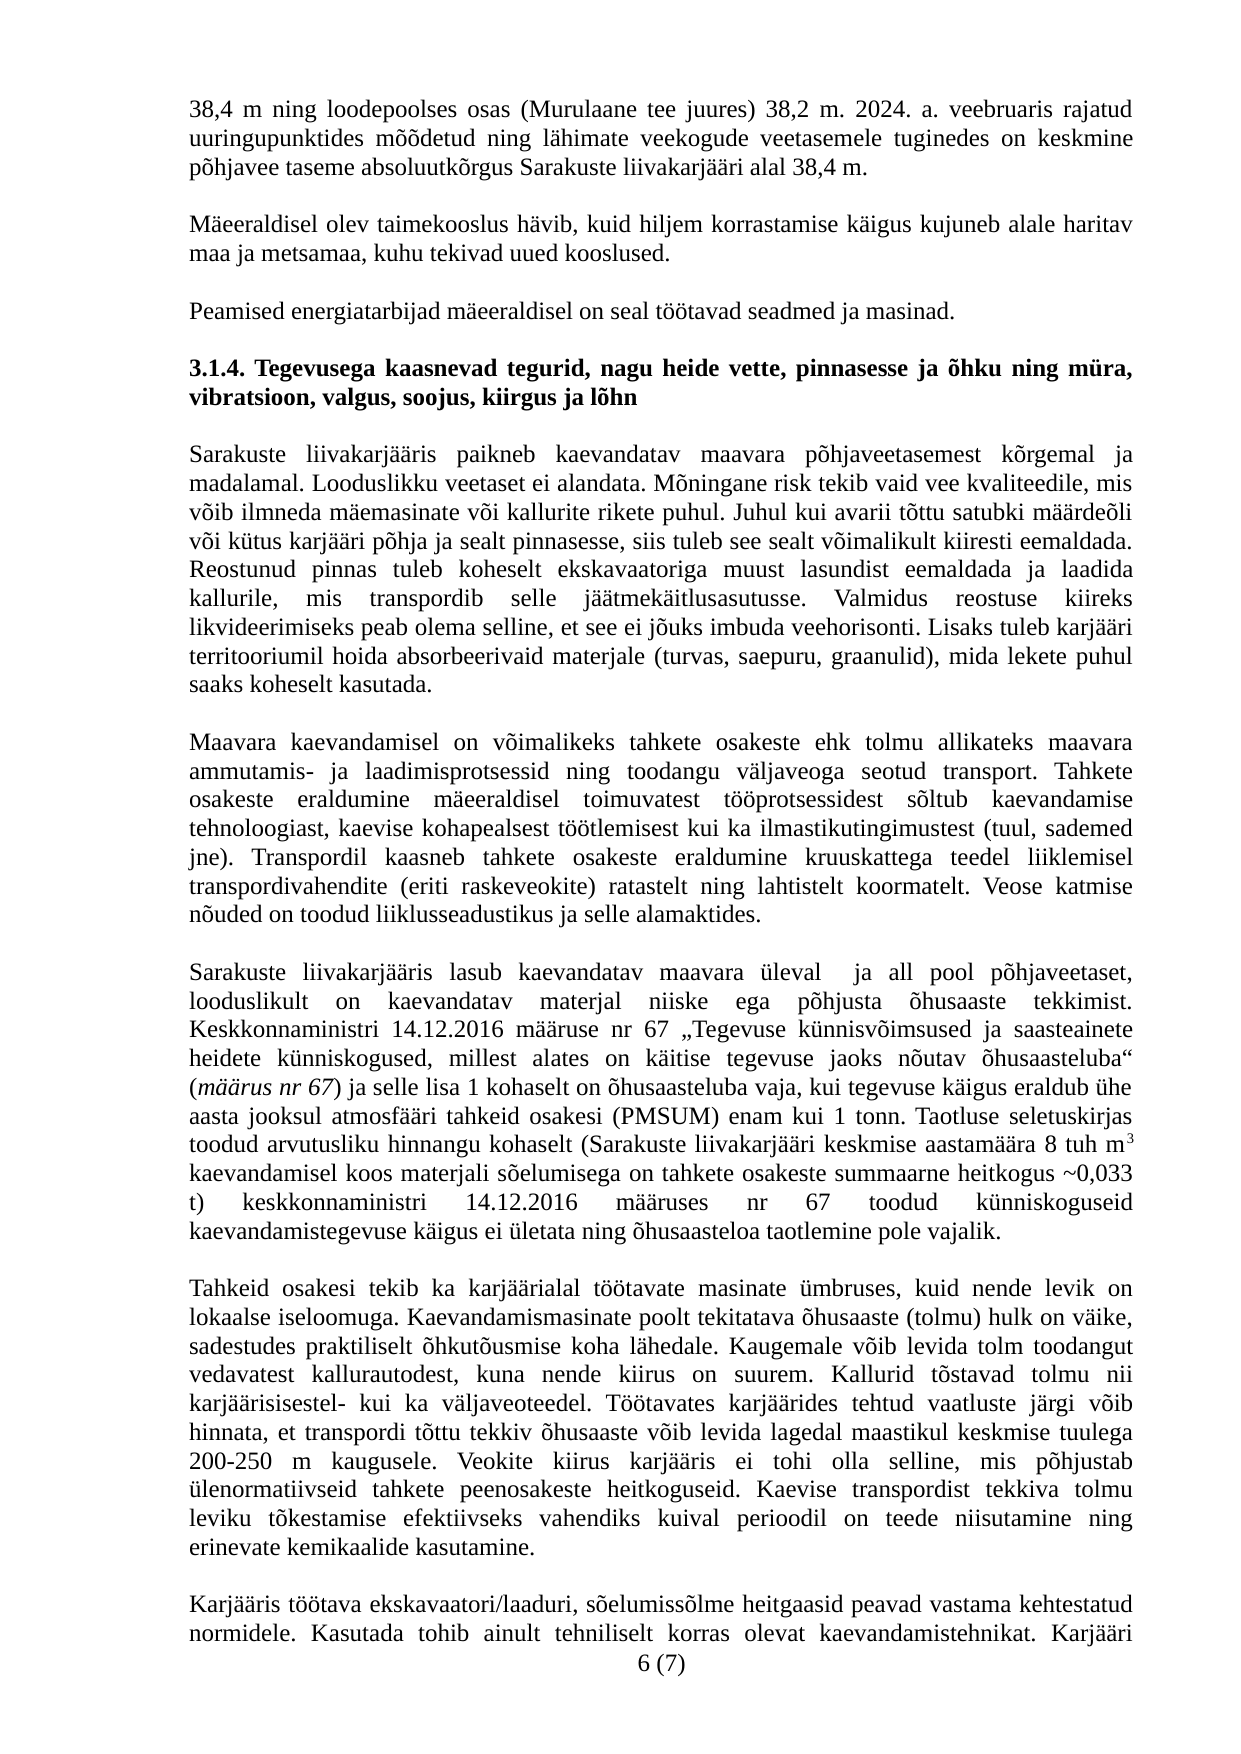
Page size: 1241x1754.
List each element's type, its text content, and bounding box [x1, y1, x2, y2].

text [189, 94, 1134, 181]
text Peamised energiatarbijad mäeeraldisel on seal töötavad seadmed ja masinad. [189, 296, 1134, 324]
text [189, 1589, 1134, 1647]
text 3.1.4. Tegevusega kaasnevad tegurid, nagu heide vette, pinnasesse ja õhku ning müra, vibratsioon, valgus, soojus, kiirgus ja lõhn [189, 353, 1134, 411]
text Maavara kaevandamisel on võimalikeks tahkete osakeste ehk tolmu allikateks maavara ammutamis- ja laadimisprotsessid ning toodangu väljaveoga seotud transport. Tahkete osakeste eraldumine mäeeraldisel toimuvatest tööprotsessidest sõltub kaevandamise tehnoloogiast, kaevise kohapealsest töötlemisest kui ka ilmastikutingimustest (tuul, sademed jne). Transpordil kaasneb tahkete osakeste eraldumine kruuskattega teedel liiklemisel transpordivahendite (eriti raskeveokite) ratastelt ning lahtistelt koormatelt. Veose katmise nõuded on toodud liiklusseadustikus ja selle alamaktides. [189, 727, 1134, 928]
text Mäeeraldisel olev taimekooslus hävib, kuid hiljem korrastamise käigus kujuneb alale haritav maa ja metsamaa, kuhu tekivad uued kooslused. [189, 209, 1134, 267]
text Sarakuste liivakarjääris lasub kaevandatav maavara üleval ja all pool põhjaveetaset, looduslikult on kaevandatav materjal niiske ega põhjusta õhusaaste tekkimist. Keskkonnaministri 14.12.2016 määruse nr 67 „Tegevuse künnisvõimsused ja saasteainete heidete künniskogused, millest alates on käitise tegevuse jaoks nõutav õhusaasteluba“ (määrus nr 67) ja selle lisa 1 kohaselt on õhusaasteluba vaja, kui tegevuse käigus eraldub ühe aasta jooksul atmosfääri tahkeid osakesi (PMSUM) enam kui 1 tonn. Taotluse seletuskirjas toodud arvutusliku hinnangu kohaselt (Sarakuste liivakarjääri keskmise aastamäära 8 tuh m3 kaevandamisel koos materjali sõelumisega on tahkete osakeste summaarne heitkogus ~0,033 t) keskkonnaministri 14.12.2016 määruses nr 67 toodud künniskoguseid kaevandamistegevuse käigus ei ületata ning õhusaasteloa taotlemine pole vajalik. [189, 957, 1134, 1244]
text Sarakuste liivakarjääris paikneb kaevandatav maavara põhjaveetasemest kõrgemal ja madalamal. Looduslikku veetaset ei alandata. Mõningane risk tekib vaid vee kvaliteedile, mis võib ilmneda mäemasinate või kallurite rikete puhul. Juhul kui avarii tõttu satubki määrdeõli või kütus karjääri põhja ja sealt pinnasesse, siis tuleb see sealt võimalikult kiiresti eemaldada. Reostunud pinnas tuleb koheselt ekskavaatoriga muust lasundist eemaldada ja laadida kallurile, mis transpordib selle jäätmekäitlusasutusse. Valmidus reostuse kiireks likvideerimiseks peab olema selline, et see ei jõuks imbuda veehorisonti. Lisaks tuleb karjääri territooriumil hoida absorbeerivaid materjale (turvas, saepuru, graanulid), mida lekete puhul saaks koheselt kasutada. [189, 439, 1134, 698]
text Tahkeid osakesi tekib ka karjäärialal töötavate masinate ümbruses, kuid nende levik on lokaalse iseloomuga. Kaevandamismasinate poolt tekitatava õhusaaste (tolmu) hulk on väike, sadestudes praktiliselt õhkutõusmise koha lähedale. Kaugemale võib levida tolm toodangut vedavatest kallurautodest, kuna nende kiirus on suurem. Kallurid tõstavad tolmu nii karjäärisisestel- kui ka väljaveoteedel. Töötavates karjäärides tehtud vaatluste järgi võib hinnata, et transpordi tõttu tekkiv õhusaaste võib levida lagedal maastikul keskmise tuulega 200-250 m kaugusele. Veokite kiirus karjääris ei tohi olla selline, mis põhjustab ülenormatiivseid tahkete peenosakeste heitkoguseid. Kaevise transpordist tekkiva tolmu leviku tõkestamise efektiivseks vahendiks kuival perioodil on teede niisutamine ning erinevate kemikaalide kasutamine. [189, 1273, 1134, 1561]
